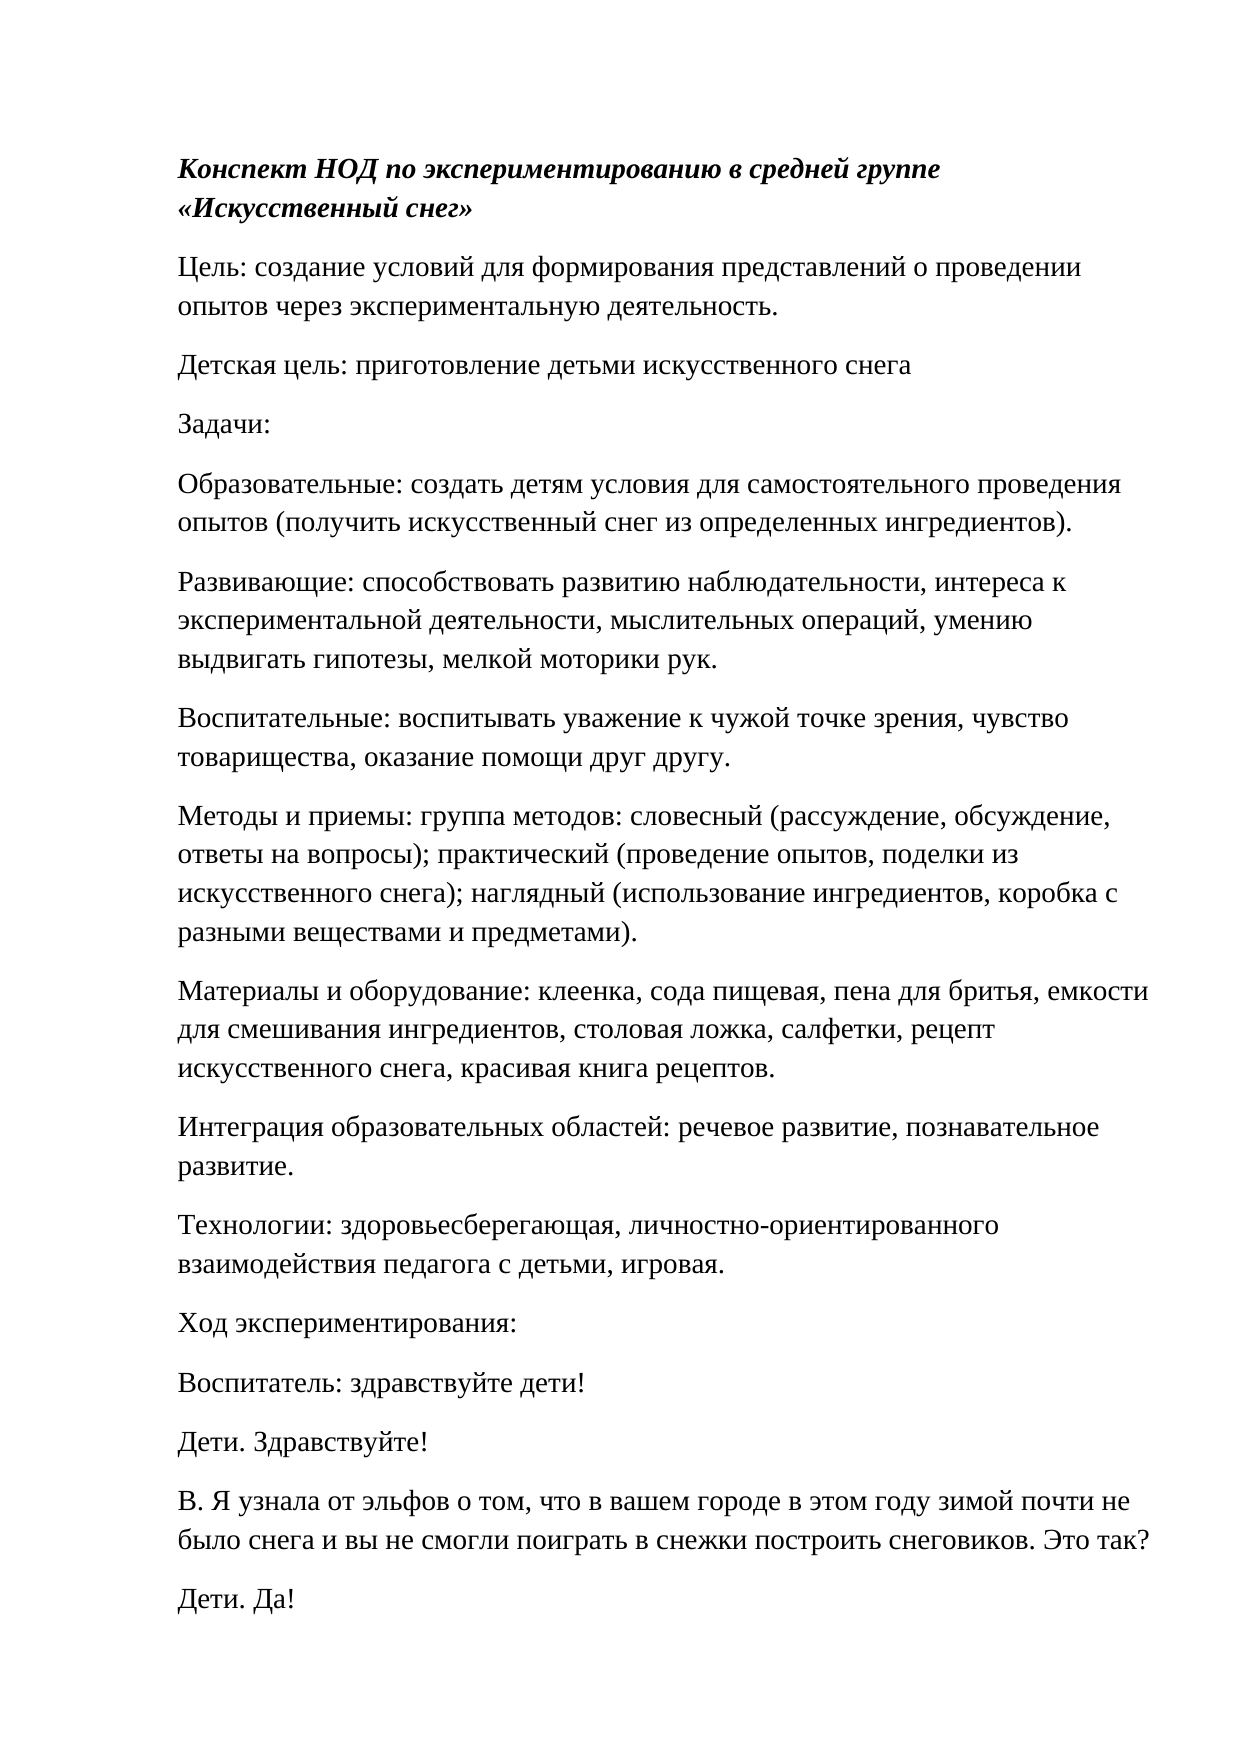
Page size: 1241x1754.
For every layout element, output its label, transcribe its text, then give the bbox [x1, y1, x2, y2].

text В. Я узнала от эльфов о том, что в вашем городе в этом году зимой почти не было снега и вы не смогли поиграть в снежки построить снеговиков. Это так? [177, 1483, 1152, 1556]
text Детская цель: приготовление детьми искусственного снега [177, 347, 1152, 381]
text Ход экспериментирования: [177, 1305, 1152, 1339]
text Методы и приемы: группа методов: словесный (рассуждение, обсуждение, ответы на вопросы); практический (проведение опытов, поделки из искусственного снега); наглядный (использование ингредиентов, коробка с разными веществами и предметами). [177, 798, 1152, 947]
text Технологии: здоровьесберегающая, личностно-ориентированного взаимодействия педагога с детьми, игровая. [177, 1207, 1152, 1279]
text Материалы и оборудование: клеенка, сода пищевая, пена для бритья, емкости для смешивания ингредиентов, столовая ложка, салфетки, рецепт искусственного снега, красивая книга рецептов. [177, 973, 1152, 1084]
text Дети. Да! [177, 1581, 1152, 1615]
text Конспект НОД по экспериментированию в средней группе «Искусственный снег» [177, 118, 1152, 223]
text Цель: создание условий для формирования представлений о проведении опытов через экспериментальную деятельность. [177, 249, 1152, 321]
text Задачи: [177, 406, 1152, 440]
text Воспитатель: здравствуйте дети! [177, 1365, 1152, 1398]
text Дети. Здравствуйте! [177, 1424, 1152, 1458]
text Интеграция образовательных областей: речевое развитие, познавательное развитие. [177, 1109, 1152, 1182]
text Образовательные: создать детям условия для самостоятельного проведения опытов (получить искусственный снег из определенных ингредиентов). [177, 466, 1152, 538]
text Развивающие: способствовать развитию наблюдательности, интереса к экспериментальной деятельности, мыслительных операций, умению выдвигать гипотезы, мелкой моторики рук. [177, 564, 1152, 674]
text Воспитательные: воспитывать уважение к чужой точке зрения, чувство товарищества, оказание помощи друг другу. [177, 700, 1152, 772]
